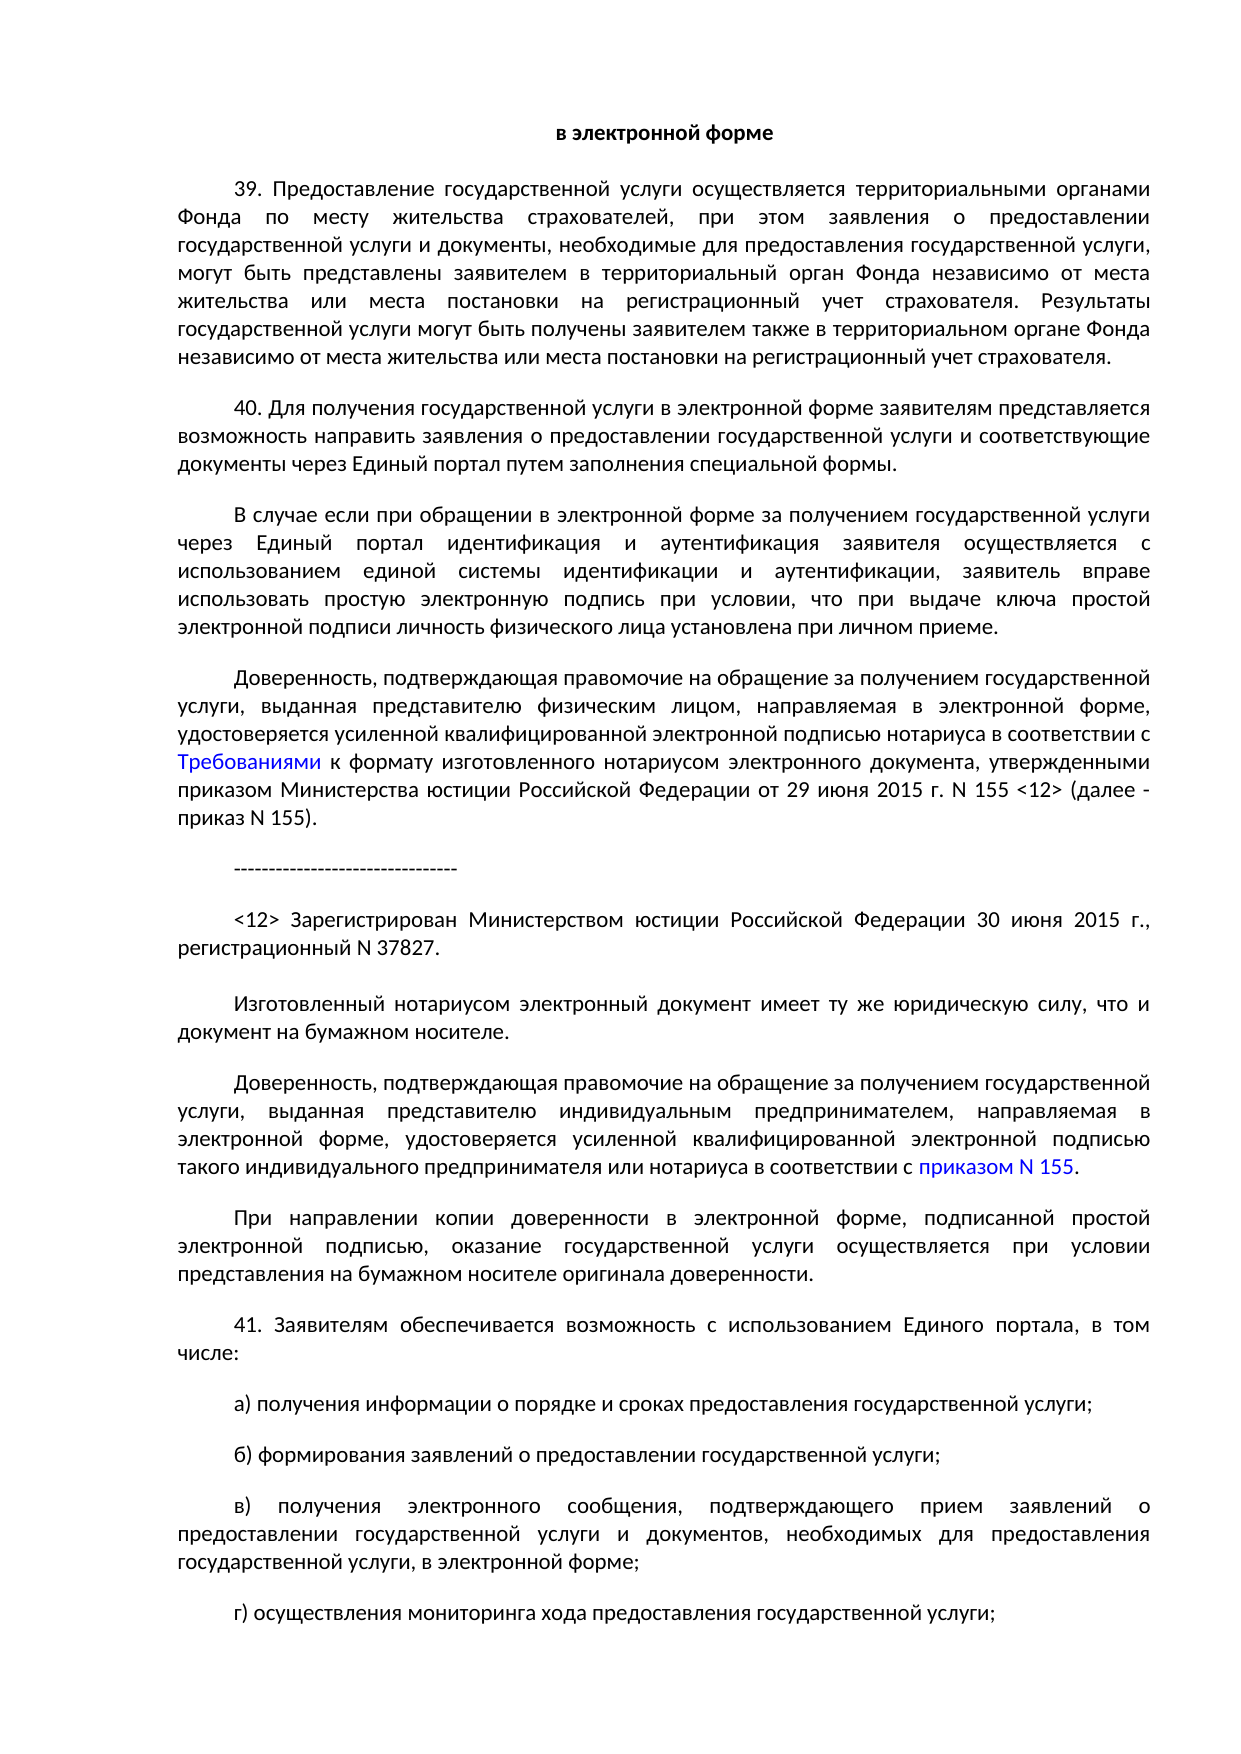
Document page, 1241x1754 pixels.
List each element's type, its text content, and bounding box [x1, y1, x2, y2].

text 39. Предоставление государственной услуги осуществляется территориальными органами Фонда по месту жительства страхователей, при этом заявления о предоставлении государственной услуги и документы, необходимые для предоставления государственной услуги, могут быть представлены заявителем в территориальный орган Фонда независимо от места жительства или места постановки на регистрационный учет страхователя. Результаты государственной услуги могут быть получены заявителем также в территориальном органе Фонда независимо от места жительства или места постановки на регистрационный учет страхователя. [177, 174, 1152, 370]
text -------------------------------- [177, 854, 1152, 882]
text а) получения информации о порядке и сроках предоставления государственной услуги; [177, 1389, 1152, 1417]
text 40. Для получения государственной услуги в электронной форме заявителям представляется возможность направить заявления о предоставлении государственной услуги и соответствующие документы через Единый портал путем заполнения специальной формы. [177, 393, 1152, 477]
text Доверенность, подтверждающая правомочие на обращение за получением государственной услуги, выданная представителю физическим лицом, направляемая в электронной форме, удостоверяется усиленной квалифицированной электронной подписью нотариуса в соответствии с Требованиями к формату изготовленного нотариусом электронного документа, утвержденными приказом Министерства юстиции Российской Федерации от 29 июня 2015 г. N 155 <12> (далее - приказ N 155). [177, 663, 1152, 831]
text Изготовленный нотариусом электронный документ имеет ту же юридическую силу, что и документ на бумажном носителе. [177, 989, 1152, 1045]
text в) получения электронного сообщения, подтверждающего прием заявлений о предоставлении государственной услуги и документов, необходимых для предоставления государственной услуги, в электронной форме; [177, 1491, 1152, 1575]
text При направлении копии доверенности в электронной форме, подписанной простой электронной подписью, оказание государственной услуги осуществляется при условии представления на бумажном носителе оригинала доверенности. [177, 1203, 1152, 1287]
text В случае если при обращении в электронной форме за получением государственной услуги через Единый портал идентификация и аутентификация заявителя осуществляется с использованием единой системы идентификации и аутентификации, заявитель вправе использовать простую электронную подпись при условии, что при выдаче ключа простой электронной подписи личность физического лица установлена при личном приеме. [177, 500, 1152, 640]
text Доверенность, подтверждающая правомочие на обращение за получением государственной услуги, выданная представителю индивидуальным предпринимателем, направляемая в электронной форме, удостоверяется усиленной квалифицированной электронной подписью такого индивидуального предпринимателя или нотариуса в соответствии с приказом N 155. [177, 1068, 1152, 1180]
text <12> Зарегистрирован Министерством юстиции Российской Федерации 30 июня 2015 г., регистрационный N 37827. [177, 905, 1152, 961]
text г) осуществления мониторинга хода предоставления государственной услуги; [177, 1598, 1152, 1626]
text 41. Заявителям обеспечивается возможность с использованием Единого портала, в том числе: [177, 1310, 1152, 1366]
text б) формирования заявлений о предоставлении государственной услуги; [177, 1440, 1152, 1468]
title в электронной форме [177, 118, 1152, 146]
